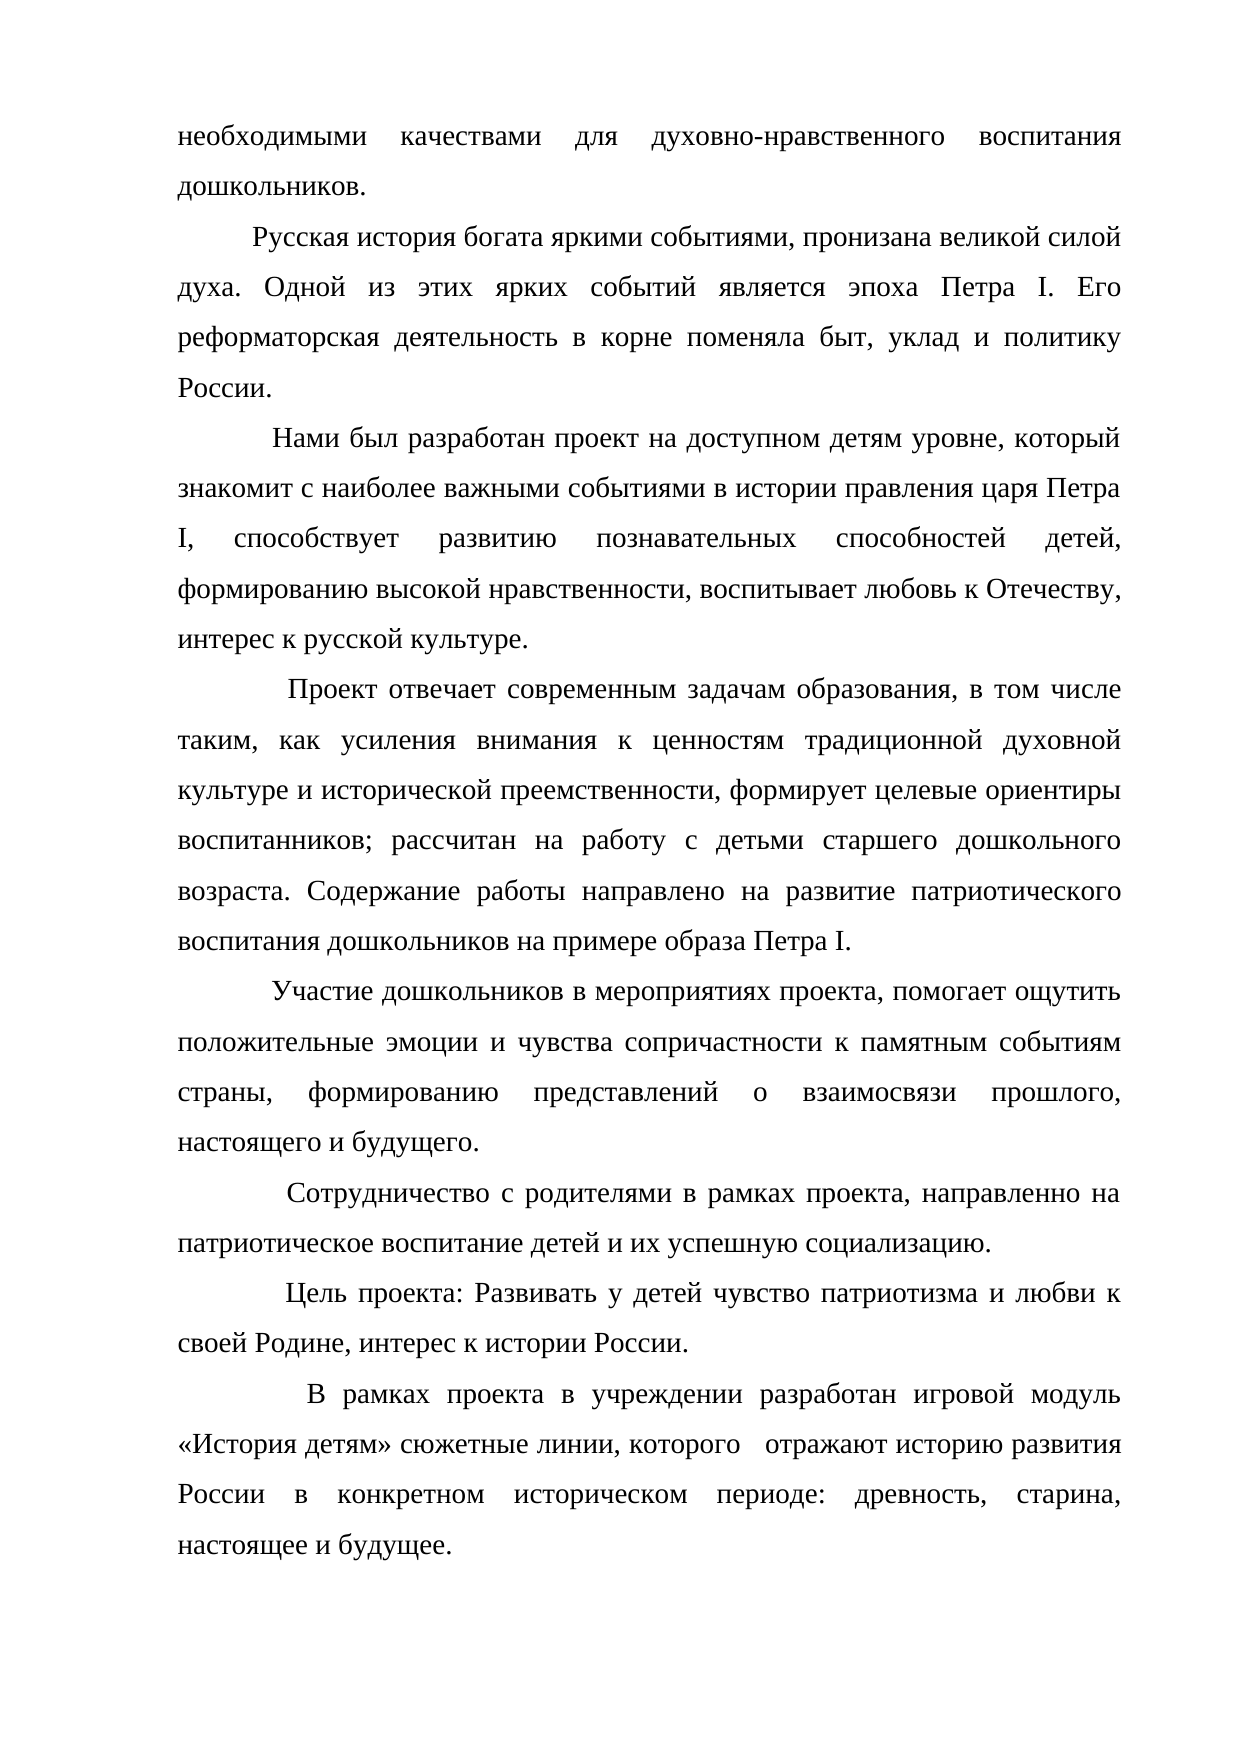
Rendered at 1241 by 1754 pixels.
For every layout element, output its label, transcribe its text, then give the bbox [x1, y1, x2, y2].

text В рамках проекта в учреждении разработан игровой модуль «История детям» сюжетные линии, которого отражают историю развития России в конкретном историческом периоде: древность, старина, настоящее и будущее. [177, 1376, 1122, 1560]
text Проект отвечает современным задачам образования, в том числе таким, как усиления внимания к ценностям традиционной духовной культуре и исторической преемственности, формирует целевые ориентиры воспитанников; рассчитан на работу с детьми старшего дошкольного возраста. Содержание работы направлено на развитие патриотического воспитания дошкольников на примере образа Петра I. [177, 672, 1122, 957]
text Русская история богата яркими событиями, пронизана великой силой духа. Одной из этих ярких событий является эпоха Петра I. Его реформаторская деятельность в корне поменяла быт, уклад и политику России. [177, 219, 1122, 403]
text Сотрудничество с родителями в рамках проекта, направленно на патриотическое воспитание детей и их успешную социализацию. [177, 1175, 1122, 1258]
text Цель проекта: Развивать у детей чувство патриотизма и любви к своей Родине, интерес к истории России. [177, 1275, 1122, 1359]
text Нами был разработан проект на доступном детям уровне, который знакомит с наиболее важными событиями в истории правления царя Петра I, способствует развитию познавательных способностей детей, формированию высокой нравственности, воспитывает любовь к Отечеству, интерес к русской культуре. [177, 420, 1122, 655]
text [177, 118, 1122, 202]
text Участие дошкольников в мероприятиях проекта, помогает ощутить положительные эмоции и чувства сопричастности к памятным событиям страны, формированию представлений о взаимосвязи прошлого, настоящего и будущего. [177, 973, 1122, 1158]
